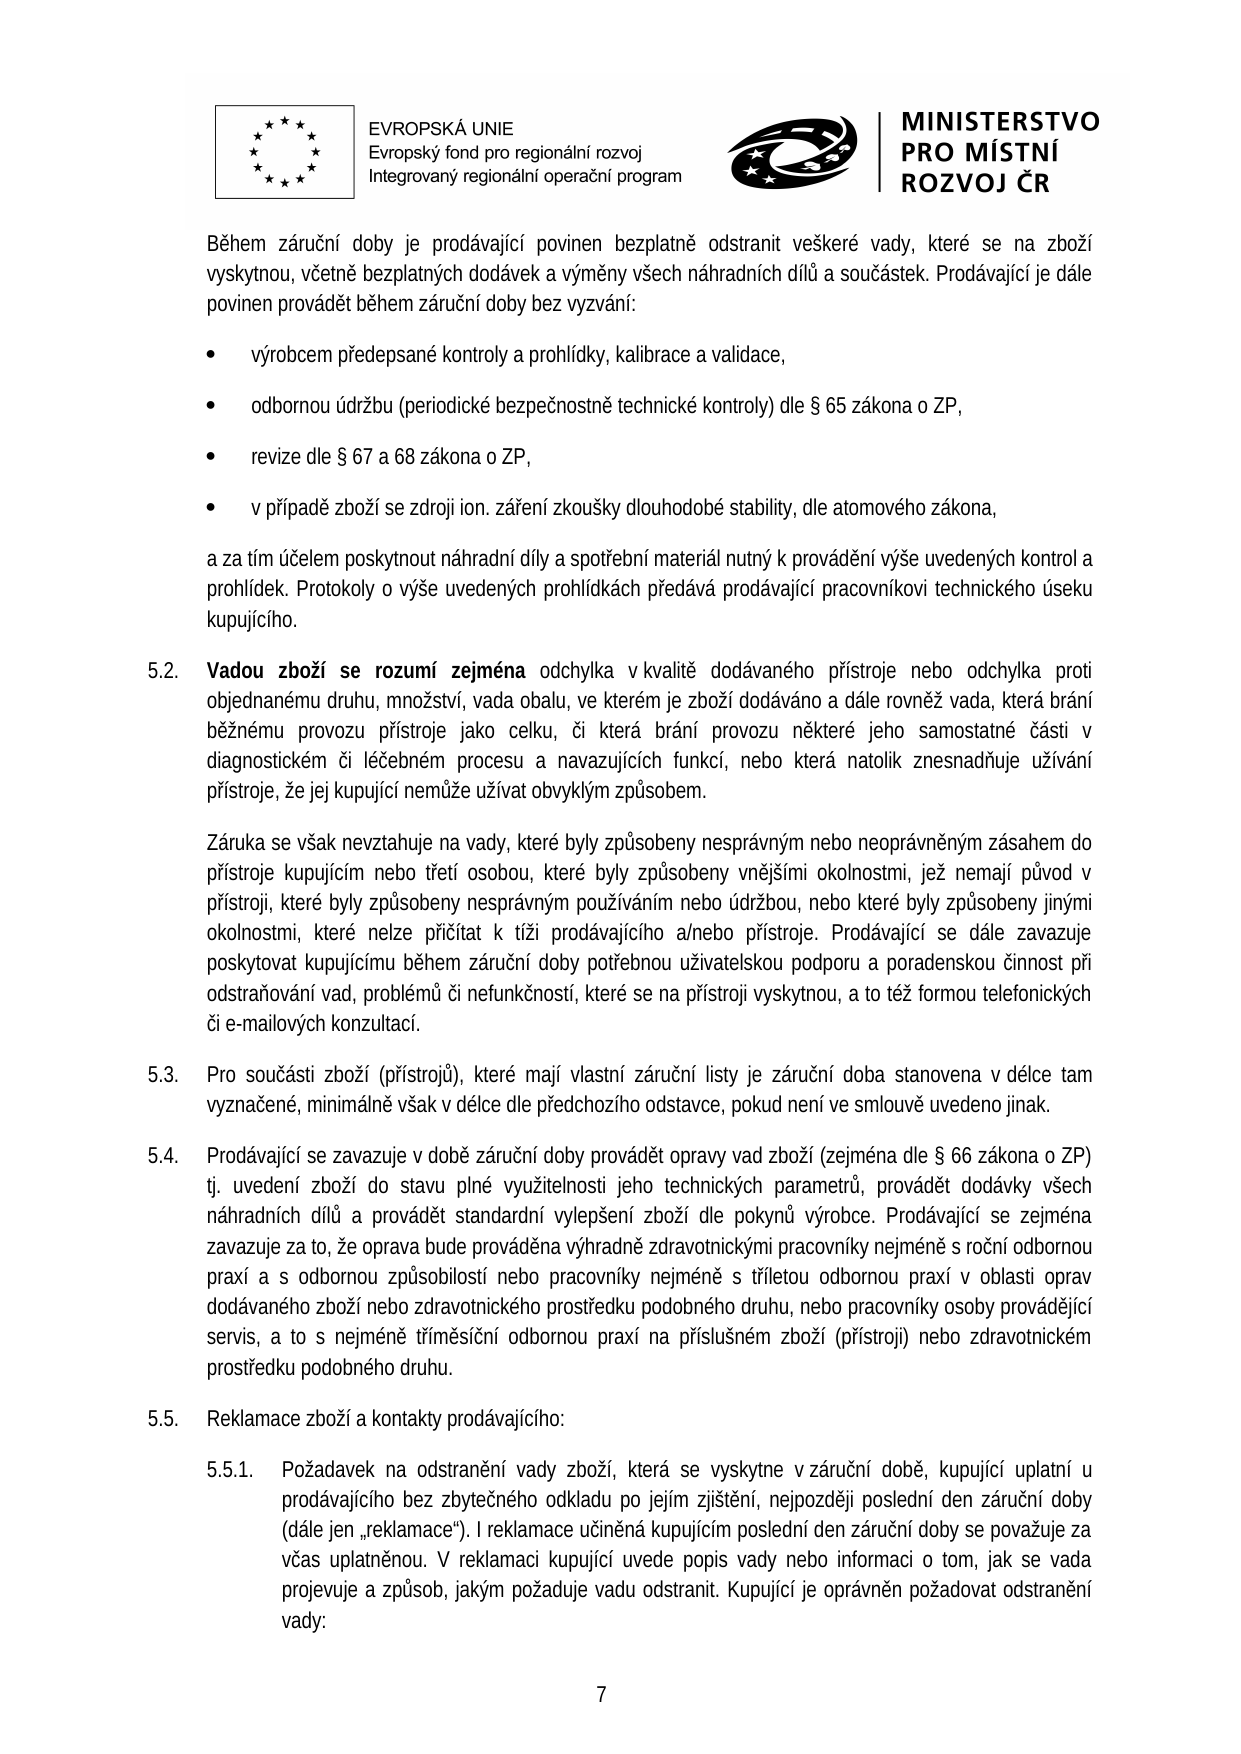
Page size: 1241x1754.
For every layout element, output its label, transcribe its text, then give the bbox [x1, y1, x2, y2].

text Během záruční doby je prodávající povinen bezplatně odstranit veškeré vady, které se na zboží vyskytnou, včetně bezplatných dodávek a výměny všech náhradních dílů a součástek. Prodávající je dále povinen provádět během záruční doby bez vyzvání: [207, 230, 1093, 316]
list výrobcem předepsané kontroly a prohlídky, kalibrace a validace, [207, 341, 1093, 367]
list odbornou údržbu (periodické bezpečnostně technické kontroly) dle § 65 zákona o ZP, [207, 392, 1093, 418]
text Záruka se však nevztahuje na vady, které byly způsobeny nesprávným nebo neoprávněným zásahem do přístroje kupujícím nebo třetí osobou, které byly způsobeny vnějšími okolnostmi, jež nemají původ v přístroji, které byly způsobeny nesprávným používáním nebo údržbou, nebo které byly způsobeny jinými okolnostmi, které nelze přičítat k tíži prodávajícího a/nebo přístroje. Prodávající se dále zavazuje poskytovat kupujícímu během záruční doby potřebnou uživatelskou podporu a poradenskou činnost při odstraňování vad, problémů či nefunkčností, které se na přístroji vyskytnou, a to též formou telefonických či e-mailových konzultací. [207, 828, 1093, 1036]
list revize dle § 68 zákona o ZP, [207, 443, 1093, 469]
text a za tím účelem poskytnout náhradní díly a spotřební materiál nutný k provádění výše uvedených kontrol a prohlídek. Protokoly o výše uvedených prohlídkách předává prodávající pracovníkovi technického úseku kupujícího. [207, 545, 1093, 632]
picture [184, 73, 1130, 230]
list Požadavek na odstranění vady zboží, která se vyskytne v záruční době, kupující uplatní u prodávajícího bez zbytečného odkladu po jejím zjištění, nejpozději poslední den záruční doby (dále jen „reklamace“). I reklamace učiněná kupujícím poslední den záruční doby se považuje za včas uplatněnou. V reklamaci kupující uvede popis vady nebo informaci o tom, jak se vada projevuje a způsob, jakým požaduje vadu odstranit. Kupující je oprávněn požadovat odstranění vady: [207, 1456, 1093, 1633]
list Vadou zboží se rozumí zejména odchylka v kvalitě dodávaného přístroje nebo odchylka proti objednanému druhu, množství, vada obalu, ve kterém je zboží dodáváno a dále rovněž vada, která brání běžnému provozu přístroje jako celku, či která brání provozu některé jeho samostatné části v diagnostickém či léčebném procesu a navazujících funkcí, nebo která natolik znesnadňuje užívání přístroje, že jej kupující nemůže užívat obvyklým způsobem. [148, 657, 1093, 804]
list Prodávající se zavazuje v době záruční doby provádět opravy vad zboží (zejména dle § 66 zákona o ZP) tj. uvedení zboží do stavu plné využitelnosti jeho technických parametrů, provádět dodávky všech náhradních dílů a provádět standardní vylepšení zboží dle pokynů výrobce. Prodávající se zejména zavazuje za to, že oprava bude prováděna výhradně zdravotnickými pracovníky nejméně s roční odbornou praxí a s odbornou způsobilostí nebo pracovníky nejméně s tříletou odbornou praxí v oblasti oprav dodávaného zboží nebo zdravotnického prostředku podobného druhu, nebo pracovníky osoby provádějící servis, a to s nejméně tříměsíční odbornou praxí na příslušném zboží (přístroji) nebo zdravotnickém prostředku podobného druhu. [148, 1142, 1093, 1380]
list Pro součásti zboží (přístrojů), které mají vlastní záruční listy je záruční doba stanovena v délce tam vyznačené, minimálně však v délce dle předchozího odstavce, pokud není ve smlouvě uvedeno jinak. [148, 1061, 1093, 1117]
list v případě zboží se zdroji ion. záření zkoušky dlouhodobé stability, dle atomového zákona, [207, 494, 1093, 521]
list Reklamace zboží a kontakty prodávajícího: [148, 1404, 1093, 1431]
